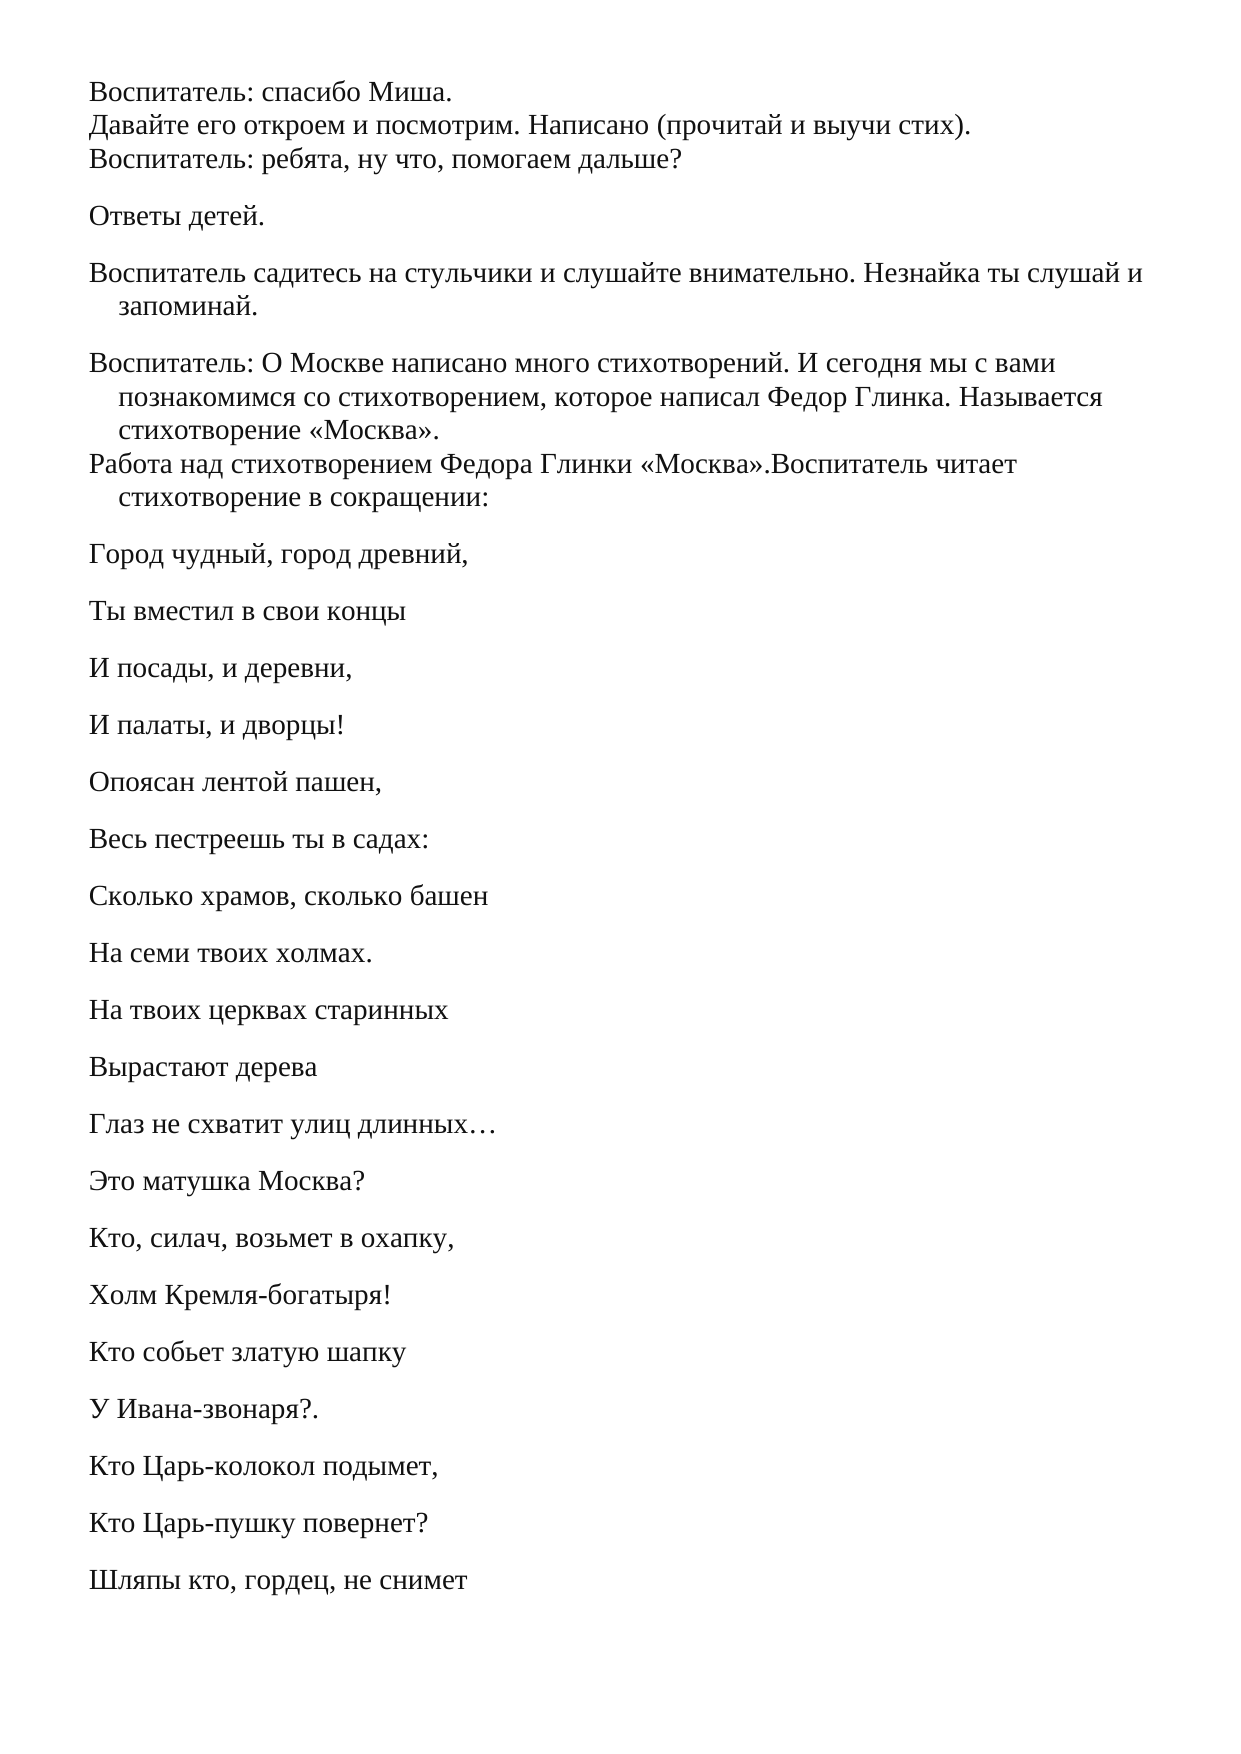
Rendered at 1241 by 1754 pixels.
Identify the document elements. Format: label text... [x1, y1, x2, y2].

text И посады, и деревни, [88, 651, 1152, 684]
text Опоясан лентой пашен, [88, 764, 1152, 798]
text На твоих церквах старинных [88, 992, 1152, 1026]
text Работа над стихотворением Федора Глинки «Москва».Воспитатель читает стихотворение в сокращении: [88, 446, 1152, 513]
text У Ивана-звонаря?. [88, 1391, 1152, 1425]
text Кто Царь-колокол подымет, [88, 1448, 1152, 1482]
text Ответы детей. [88, 198, 1152, 231]
text Холм Кремля-богатыря! [88, 1277, 1152, 1311]
text Воспитатель: спасибо Миша. [88, 74, 1152, 107]
text Ты вместил в свои концы [88, 593, 1152, 627]
text Кто собьет златую шапку [88, 1334, 1152, 1368]
text Кто, силач, возьмет в охапку, [88, 1220, 1152, 1254]
text Глаз не схватит улиц длинных… [88, 1106, 1152, 1140]
text Воспитатель: ребята, ну что, помогаем дальше? [88, 141, 1152, 174]
text Город чудный, город древний, [88, 537, 1152, 570]
text Сколько храмов, сколько башен [88, 878, 1152, 912]
text Это матушка Москва? [88, 1163, 1152, 1197]
text Давайте его откроем и посмотрим. Написано (прочитай и выучи стих). [88, 107, 1152, 141]
text Вырастают дерева [88, 1049, 1152, 1083]
text На семи твоих холмах. [88, 935, 1152, 969]
text Весь пестреешь ты в садах: [88, 821, 1152, 855]
text Кто Царь-пушку повернет? [88, 1505, 1152, 1539]
text Шляпы кто, гордец, не снимет [88, 1562, 1152, 1596]
text Воспитатель садитесь на стульчики и слушайте внимательно. Незнайка ты слушай и запоминай. [88, 255, 1152, 322]
text И палаты, и дворцы! [88, 707, 1152, 741]
text Воспитатель: О Москве написано много стихотворений. И сегодня мы с вами познакомимся со стихотворением, которое написал Федор Глинка. Называется стихотворение «Москва». [88, 345, 1152, 446]
